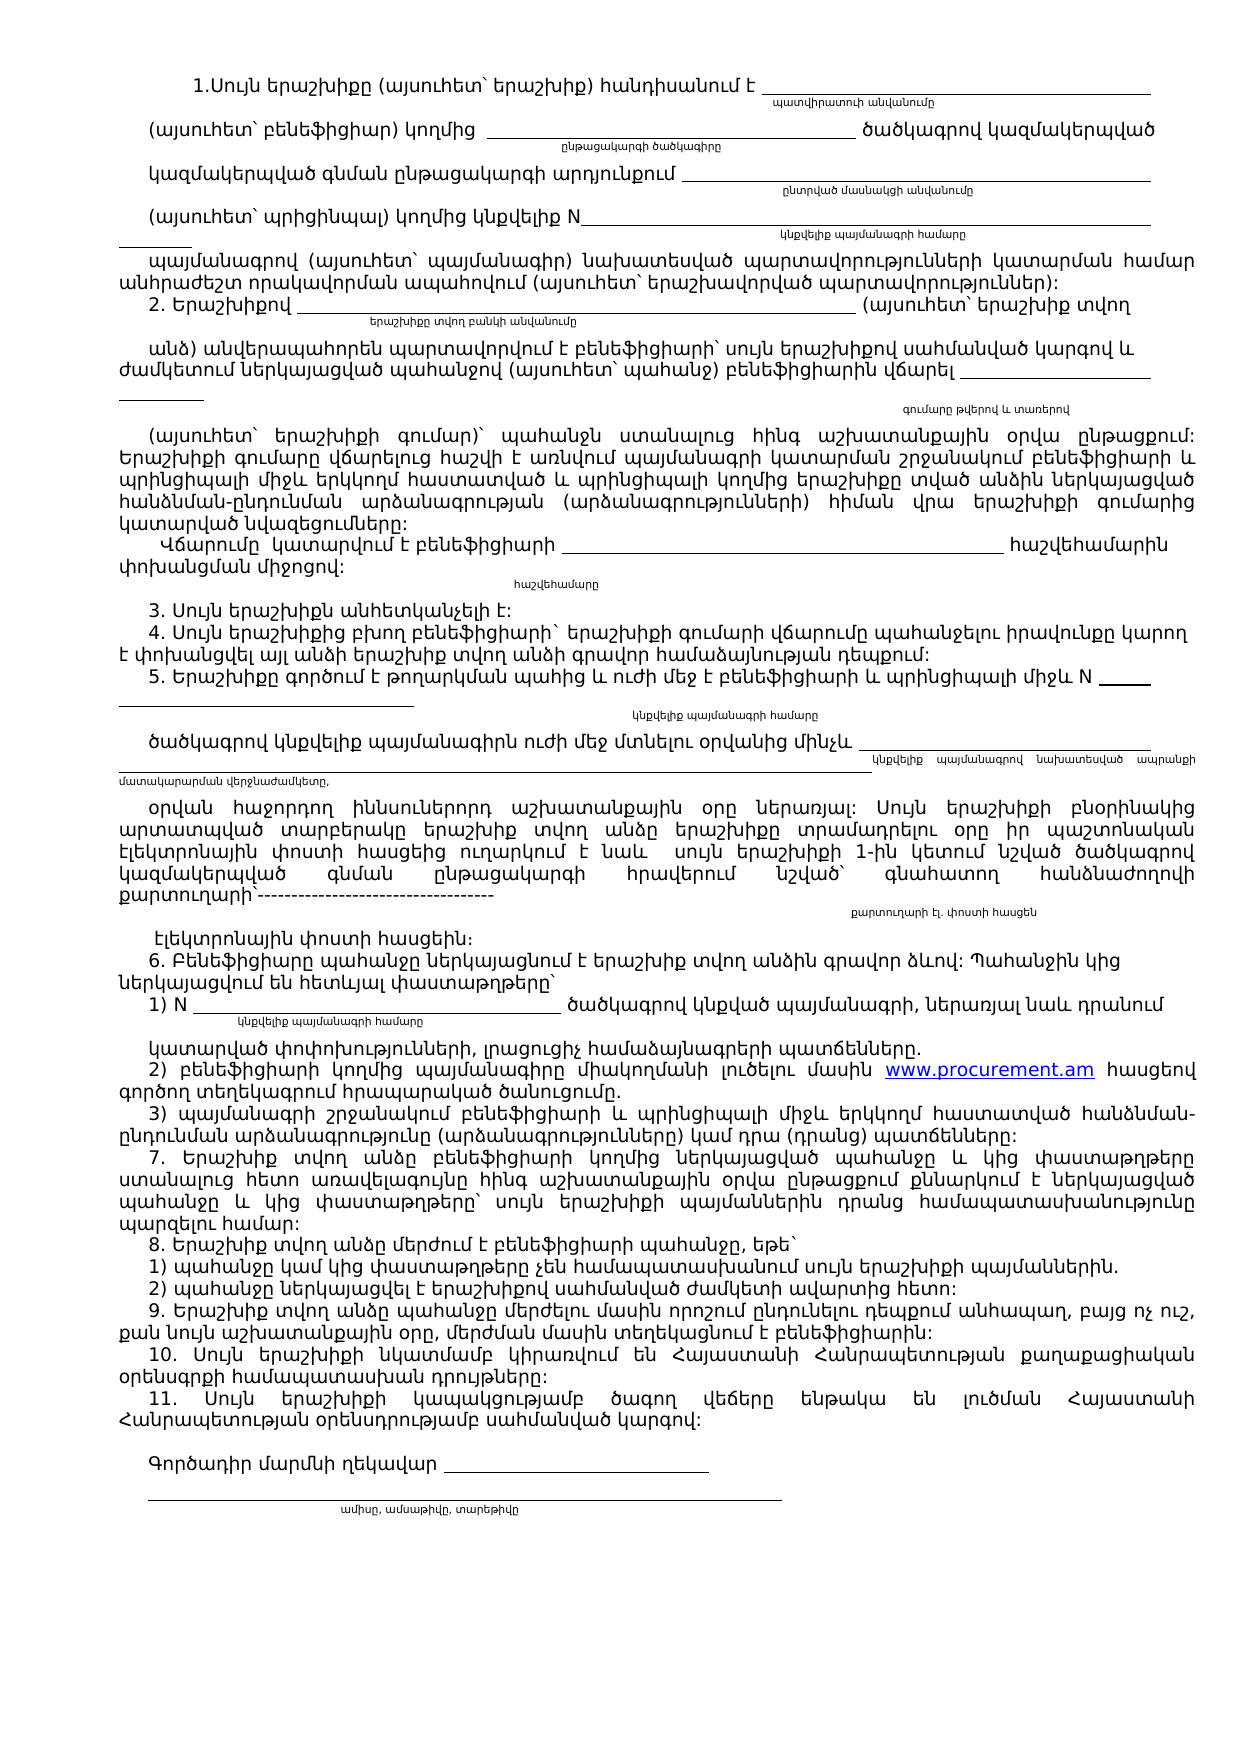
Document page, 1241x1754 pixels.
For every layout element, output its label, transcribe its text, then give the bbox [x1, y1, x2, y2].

text հաշվեհամարը [192, 578, 1196, 600]
text 6. Բենեֆիցիարը պահանջը ներկայացնում է երաշխիք տվող անձին գրավոր ձևով: Պահանջին կից ներկայացվում են հետևյալ փաստաթղթերը՝ [118, 950, 1196, 994]
text պայմանագրով (այսուհետ՝ պայմանագիր) նախատեսված պարտավորությունների կատարման համար անհրաժեշտ որակավորման ապահովում (այսուհետ՝ երաշխավորված պարտավորություններ): [118, 250, 1196, 294]
text գումարը թվերով և տառերով [856, 403, 1196, 425]
list էլեկտրոնային փոստի հասցեին։ [118, 928, 1196, 950]
text երաշխիքը տվող բանկի անվանումը [118, 316, 1196, 338]
text (այսուհետ՝ երաշխիքի գումար)՝ պահանջն ստանալուց հինգ աշխատանքային օրվա ընթացքում: Երաշխիքի գումարը վճարելուց հաշվի է առնվում պայմանագրի կատարման շրջանակում բենեֆիցիարի և պրինցիպալի միջև երկկողմ հաստատված և պրինցիպալի կողմից երաշխիքը տված անձին ներկայացված հանձնման-ընդունման արձանագրության (արձանագրությունների) հիման վրա երաշխիքի գումարից կատարված նվազեցումները: [118, 425, 1196, 534]
text պատվիրատուի անվանումը [708, 97, 1196, 119]
text 11. Սույն երաշխիքի կապակցությամբ ծագող վեճերը ենթակա են լուծման Հայաստանի Հանրապետության օրենսդրությամբ սահմանված կարգով: [118, 1388, 1196, 1431]
text 5. Երաշխիքը գործում է թողարկման պահից և ուժի մեջ է բենեֆիցիարի և պրինցիպալի միջև N [118, 666, 1196, 709]
text (այսուհետ՝ բենեֆիցիար) կողմից ծածկագրով կազմակերպված ընթացակարգի ծածկագիրը [118, 119, 1196, 163]
text 7. Երաշխիք տվող անձը բենեֆիցիարի կողմից ներկայացված պահանջը և կից փաստաթղթերը ստանալուց հետո առավելագույնը հինգ աշխատանքային օրվա ընթացքում քննարկում է ներկայացված պահանջը և կից փաստաթղթերը՝ սույն երաշխիքի պայմաններին դրանց համապատասխանությունը պարզելու համար: [118, 1147, 1196, 1234]
text 1) պահանջը կամ կից փաստաթղթերը չեն համապատասխանում սույն երաշխիքի պայմաններին. [118, 1256, 1196, 1278]
list ծածկագրով կնքվելիք պայմանագիրն ուժի մեջ մտնելու օրվանից մինչև կնքվելիք պայմանագրով նախատեսված ապրանքի մատակարարման վերջնաժամկետը, [118, 731, 1196, 797]
text (այսուհետ՝ պրիցինպալ) կողմից կնքվելիք N կնքվելիք պայմանագրի համարը [118, 206, 1196, 250]
text Վճարումը կատարվում է բենեֆիցիարի հաշվեհամարին փոխանցման միջոցով: [118, 534, 1196, 578]
text կնքվելիք պայմանագրի համարը [118, 709, 1196, 731]
text Գործադիր մարմնի ղեկավար [118, 1453, 1196, 1475]
text 2) բենեֆիցիարի կողմից պայմանագիրը միակողմանի լուծելու մասին www.procurement.am հասցեով գործող տեղեկագրում հրապարակած ծանուցումը. [118, 1059, 1196, 1103]
list օրվան հաջորդող իննսուներորդ աշխատանքային օրը ներառյալ: Սույն երաշխիքի բնօրինակից արտատպված տարբերակը երաշխիք տվող անձը երաշխիքը տրամադրելու օրը իր պաշտոնական էլեկտրոնային փոստի հասցեից ուղարկում է նաև սույն երաշխիքի 1-ին կետում նշված ծածկագրով կազմակերպված գնման ընթացակարգի հրավերում նշված՝ գնահատող հանձնաժողովի քարտուղարի՝----------------------------------- [118, 797, 1196, 906]
list քարտուղարի էլ. փոստի հասցեն [118, 906, 1196, 928]
text կնքվելիք պայմանագրի համարը [118, 1016, 1196, 1038]
text 10. Սույն երաշխիքի նկատմամբ կիրառվում են Հայաստանի Հանրապետության քաղաքացիական օրենսգրքի համապատասխան դրույթները: [118, 1344, 1196, 1388]
text 2. Երաշխիքով (այսուհետ՝ երաշխիք տվող [118, 294, 1196, 316]
text 2) պահանջը ներկայացվել է երաշխիքով սահմանված ժամկետի ավարտից հետո: [118, 1278, 1196, 1300]
text կազմակերպված գնման ընթացակարգի արդյունքում [118, 163, 1196, 184]
text 4. Սույն երաշխիքից բխող բենեֆիցիարի` երաշխիքի գումարի վճարումը պահանջելու իրավունքը կարող է փոխանցվել այլ անձի երաշխիք տվող անձի գրավոր համաձայնության դեպքում: [118, 622, 1196, 666]
text 9. Երաշխիք տվող անձը պահանջը մերժելու մասին որոշում ընդունելու դեպքում անհապաղ, բայց ոչ ուշ, քան նույն աշխատանքային օրը, մերժման մասին տեղեկացնում է բենեֆիցիարին: [118, 1300, 1196, 1344]
text կատարված փոփոխությունների, լրացուցիչ համաձայնագրերի պատճենները. [118, 1038, 1196, 1059]
text 3) պայմանագրի շրջանակում բենեֆիցիարի և պրինցիպալի միջև երկկողմ հաստատված հանձնման-ընդունման արձանագրությունը (արձանագրությունները) կամ դրա (դրանց) պատճենները: [118, 1103, 1196, 1147]
text 8. Երաշխիք տվող անձը մերժում է բենեֆիցիարի պահանջը, եթե` [118, 1234, 1196, 1256]
text ընտրված մասնակցի անվանումը [118, 184, 1196, 206]
text ամիսը, ամսաթիվը, տարեթիվը [118, 1504, 1196, 1526]
text 1) N ծածկագրով կնքված պայմանագրի, ներառյալ նաև դրանում [118, 994, 1196, 1016]
text 1.Սույն երաշխիքը (այսուհետ՝ երաշխիք) հանդիսանում է [118, 75, 1196, 97]
text անձ) անվերապահորեն պարտավորվում է բենեֆիցիարի՝ սույն երաշխիքով սահմանված կարգով և ժամկետում ներկայացված պահանջով (այսուհետ՝ պահանջ) բենեֆիցիարին վճարել [118, 338, 1196, 403]
text 3. Սույն երաշխիքն անհետկանչելի է: [118, 600, 1196, 622]
